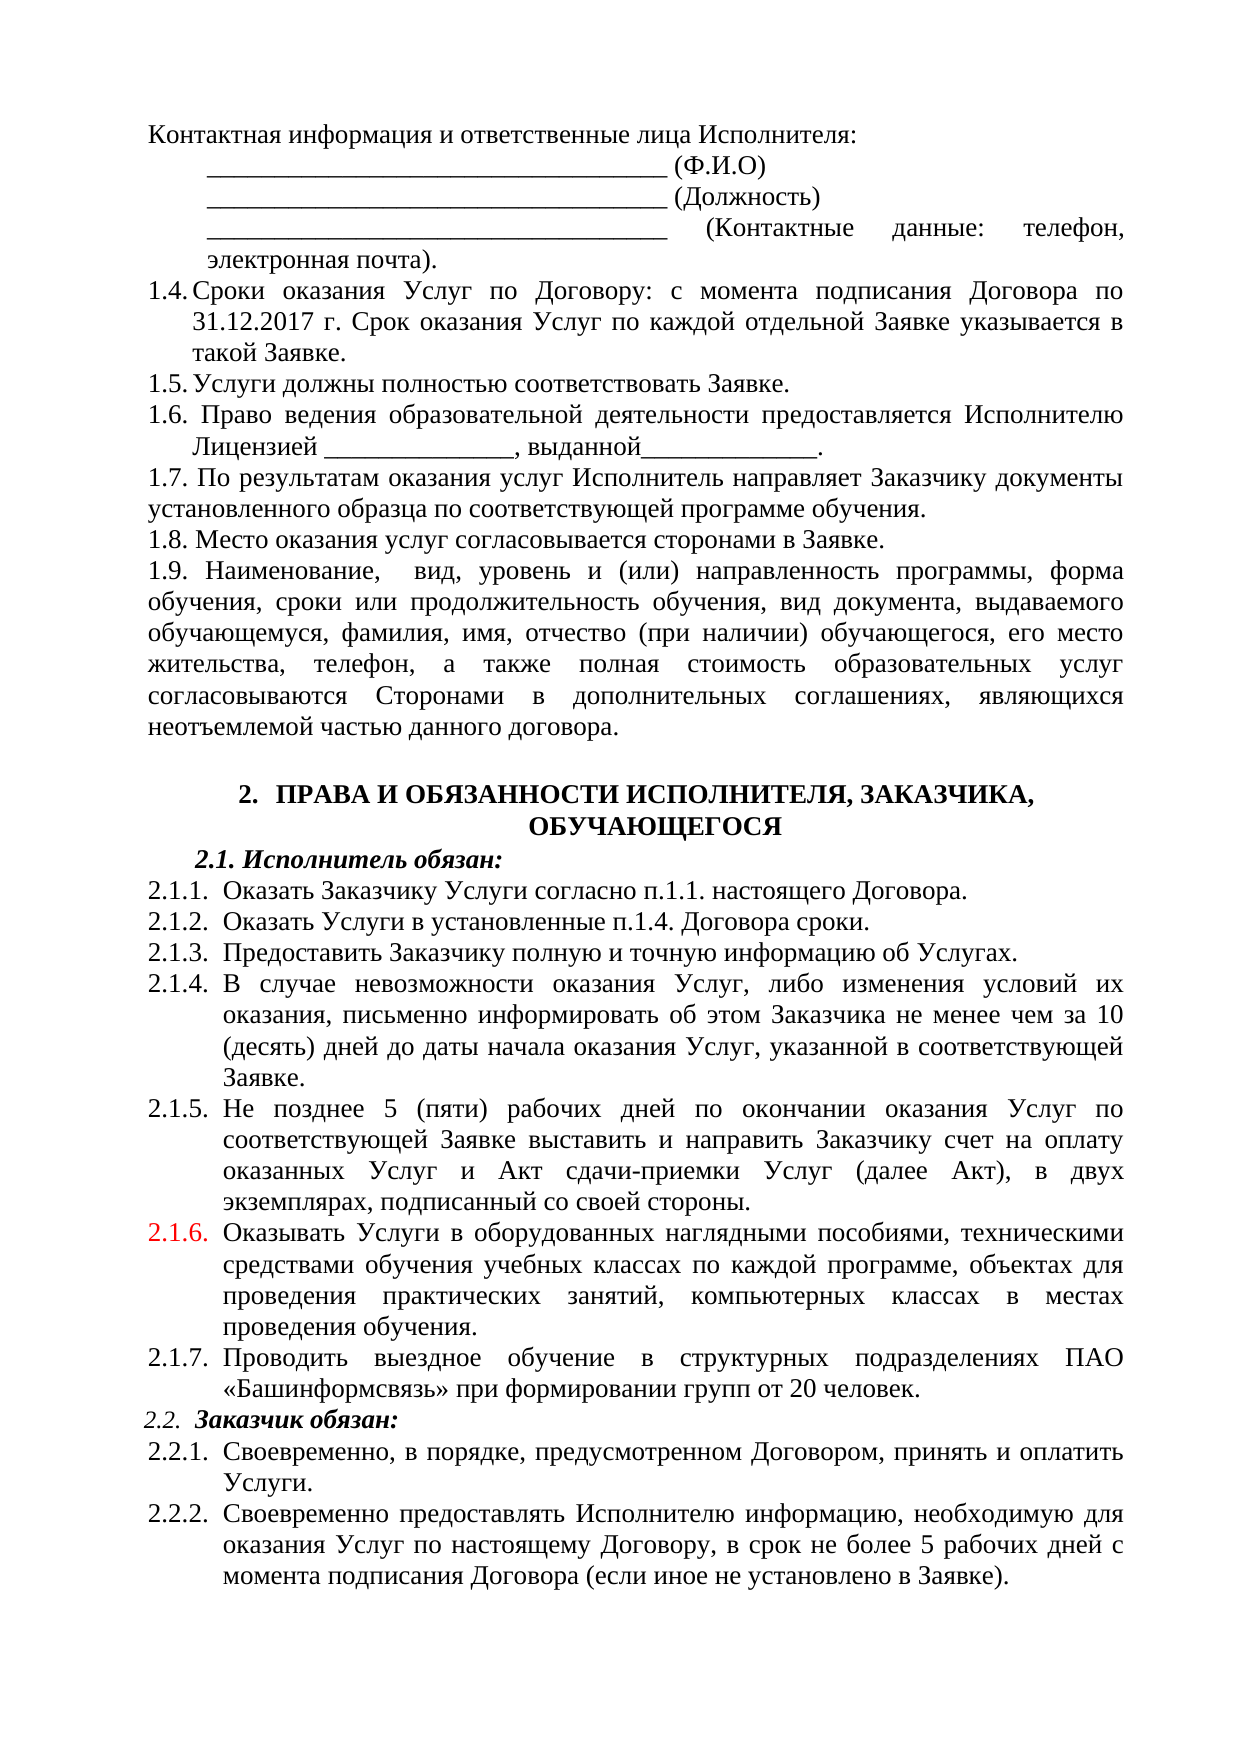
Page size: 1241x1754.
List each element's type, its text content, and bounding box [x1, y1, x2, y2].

list Своевременно, в порядке, предусмотренном Договором, принять и оплатить Услуги. [148, 1434, 1125, 1497]
list Своевременно предоставлять Исполнителю информацию, необходимую для оказания Услуг по настоящему Договору, в срок не более 5 рабочих дней с момента подписания Договора (если иное не установлено в Заявке). [148, 1497, 1125, 1590]
list Не позднее 5 (пяти) рабочих дней по окончании оказания Услуг по соответствующей Заявке выставить и направить Заказчику счет на оплату оказанных Услуг и Акт сдачи-приемки Услуг (далее Акт), в двух экземплярах, подписанный со своей стороны. [148, 1092, 1125, 1217]
text __________________________________ (Контактные данные: телефон, электронная почта). [207, 212, 1125, 274]
text 2.1. Исполнитель обязан: [195, 843, 1125, 874]
list Оказать Услуги в установленные п.1.4. Договора сроки. [148, 905, 1125, 936]
text 1.8. Место оказания услуг согласовывается сторонами в Заявке. [148, 523, 1125, 554]
text 1.6. Право ведения образовательной деятельности предоставляется Исполнителю Лицензией ______________, выданной_____________. [148, 398, 1125, 461]
list Предоставить Заказчику полную и точную информацию об Услугах. [148, 936, 1125, 967]
list В случае невозможности оказания Услуг, либо изменения условий их оказания, письменно информировать об этом Заказчика не менее чем за 10 (десять) дней до даты начала оказания Услуг, указанной в соответствующей Заявке. [148, 967, 1125, 1092]
text 1.4. Сроки оказания Услуг по Договору: с момента подписания Договора по 31.12.2017 г. Срок оказания Услуг по каждой отдельной Заявке указывается в такой Заявке. [148, 274, 1125, 367]
text __________________________________ (Должность) [207, 180, 1125, 212]
list Оказать Заказчику Услуги согласно п.1.1. настоящего Договора. [148, 874, 1125, 905]
text __________________________________ (Ф.И.О) [207, 149, 1125, 180]
list Заказчик обязан: [143, 1403, 1125, 1434]
list ПРАВА И ОБЯЗАННОСТИ ИСПОЛНИТЕЛЯ, ЗАКАЗЧИКА, ОБУЧАЮЩЕГОСЯ [148, 778, 1125, 841]
list Оказывать Услуги в оборудованных наглядными пособиями, техническими средствами обучения учебных классах по каждой программе, объектах для проведения практических занятий, компьютерных классах в местах проведения обучения. [148, 1217, 1125, 1341]
list Проводить выездное обучение в структурных подразделениях ПАО «Башинформсвязь» при формировании групп от 20 человек. [148, 1341, 1125, 1403]
text 1.7. По результатам оказания услуг Исполнитель направляет Заказчику документы установленного образца по соответствующей программе обучения. [148, 461, 1125, 523]
text Контактная информация и ответственные лица Исполнителя: [148, 118, 1125, 149]
text 1.9. Наименование, вид, уровень и (или) направленность программы, форма обучения, сроки или продолжительность обучения, вид документа, выдаваемого обучающемуся, фамилия, имя, отчество (при наличии) обучающегося, его место жительства, телефон, а также полная стоимость образовательных услуг согласовываются Сторонами в дополнительных соглашениях, являющихся неотъемлемой частью данного договора. [148, 554, 1125, 741]
text 1.5. Услуги должны полностью соответствовать Заявке. [148, 367, 1125, 398]
